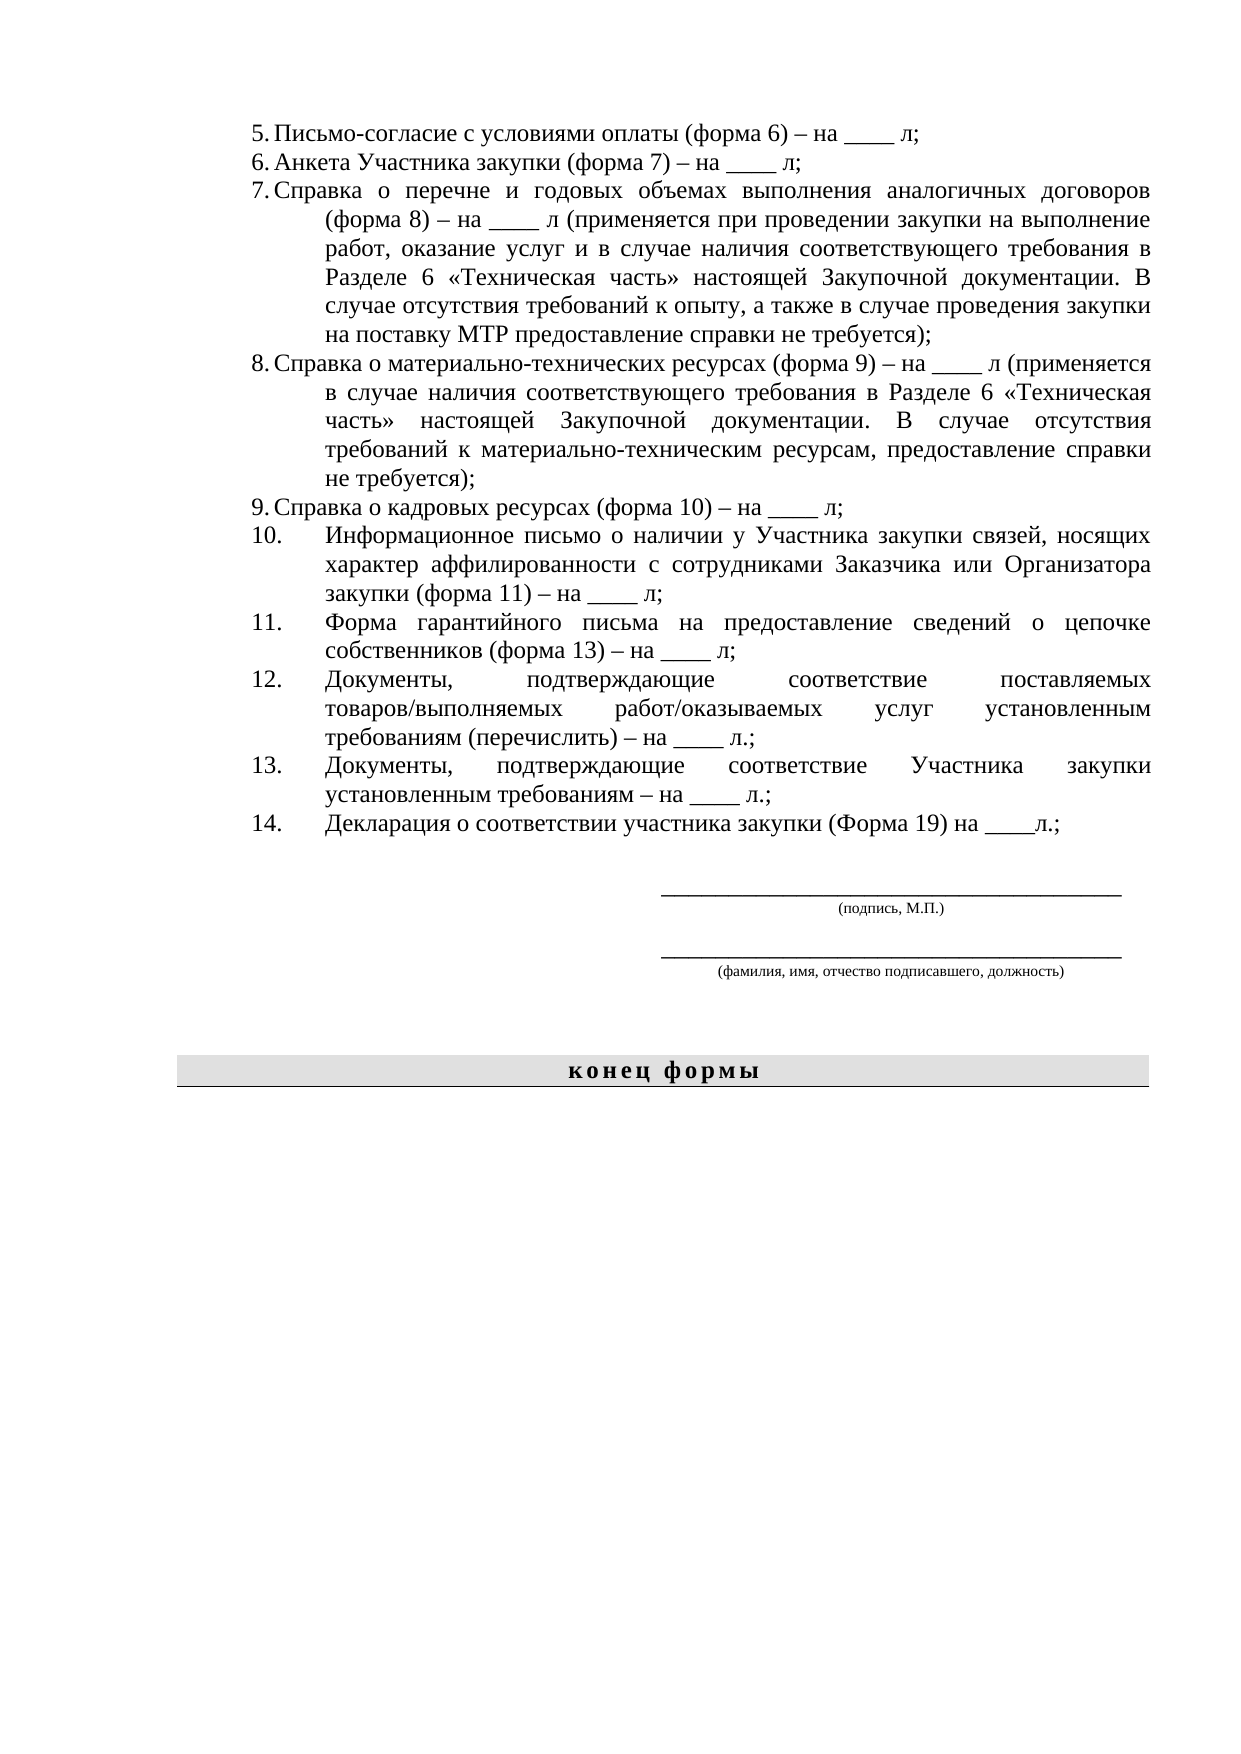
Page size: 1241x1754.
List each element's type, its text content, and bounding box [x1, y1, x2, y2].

list Справка о кадровых ресурсах (форма 10) – на ____ л; [251, 492, 1152, 521]
list Справка о материально-технических ресурсах (форма 9) – на ____ л (применяется в случае наличия соответствующего требования в Разделе 6 «Техническая часть» настоящей Закупочной документации. В случае отсутствия требований к материально-техническим ресурсам, предоставление справки не требуется); [251, 348, 1152, 492]
list Документы, подтверждающие соответствие поставляемых товаров/выполняемых работ/оказываемых услуг установленным требованиям (перечислить) – на ____ л.; [251, 664, 1152, 751]
list Декларация о соответствии участника закупки (Форма 19) на ____л.; [251, 808, 1152, 837]
list Письмо-согласие с условиями оплаты (форма 6) – на ____ л; [251, 118, 1152, 147]
table_header __________________________________ (подпись, М.П.) [650, 868, 1133, 930]
list Форма гарантийного письма на предоставление сведений о цепочке собственников (форма 13) – на ____ л; [251, 607, 1152, 664]
text конец формы [177, 1055, 1149, 1086]
list Справка о перечне и годовых объемах выполнения аналогичных договоров (форма 8) – на ____ л (применяется при проведении закупки на выполнение работ, оказание услуг и в случае наличия соответствующего требования в Разделе 6 «Техническая часть» настоящей Закупочной документации. В случае отсутствия требований к опыту, а также в случае проведения закупки на поставку МТР предоставление справки не требуется); [251, 176, 1152, 348]
list Документы, подтверждающие соответствие Участника закупки установленным требованиям – на ____ л.; [251, 751, 1152, 808]
list Анкета Участника закупки (форма 7) – на ____ л; [251, 147, 1152, 176]
list Информационное письмо о наличии у Участника закупки связей, носящих характер аффилированности с сотрудниками Заказчика или Организатора закупки (форма 11) – на ____ л; [251, 521, 1152, 607]
table_cell __________________________________ (фамилия, имя, отчество подписавшего, должность) [650, 930, 1133, 993]
